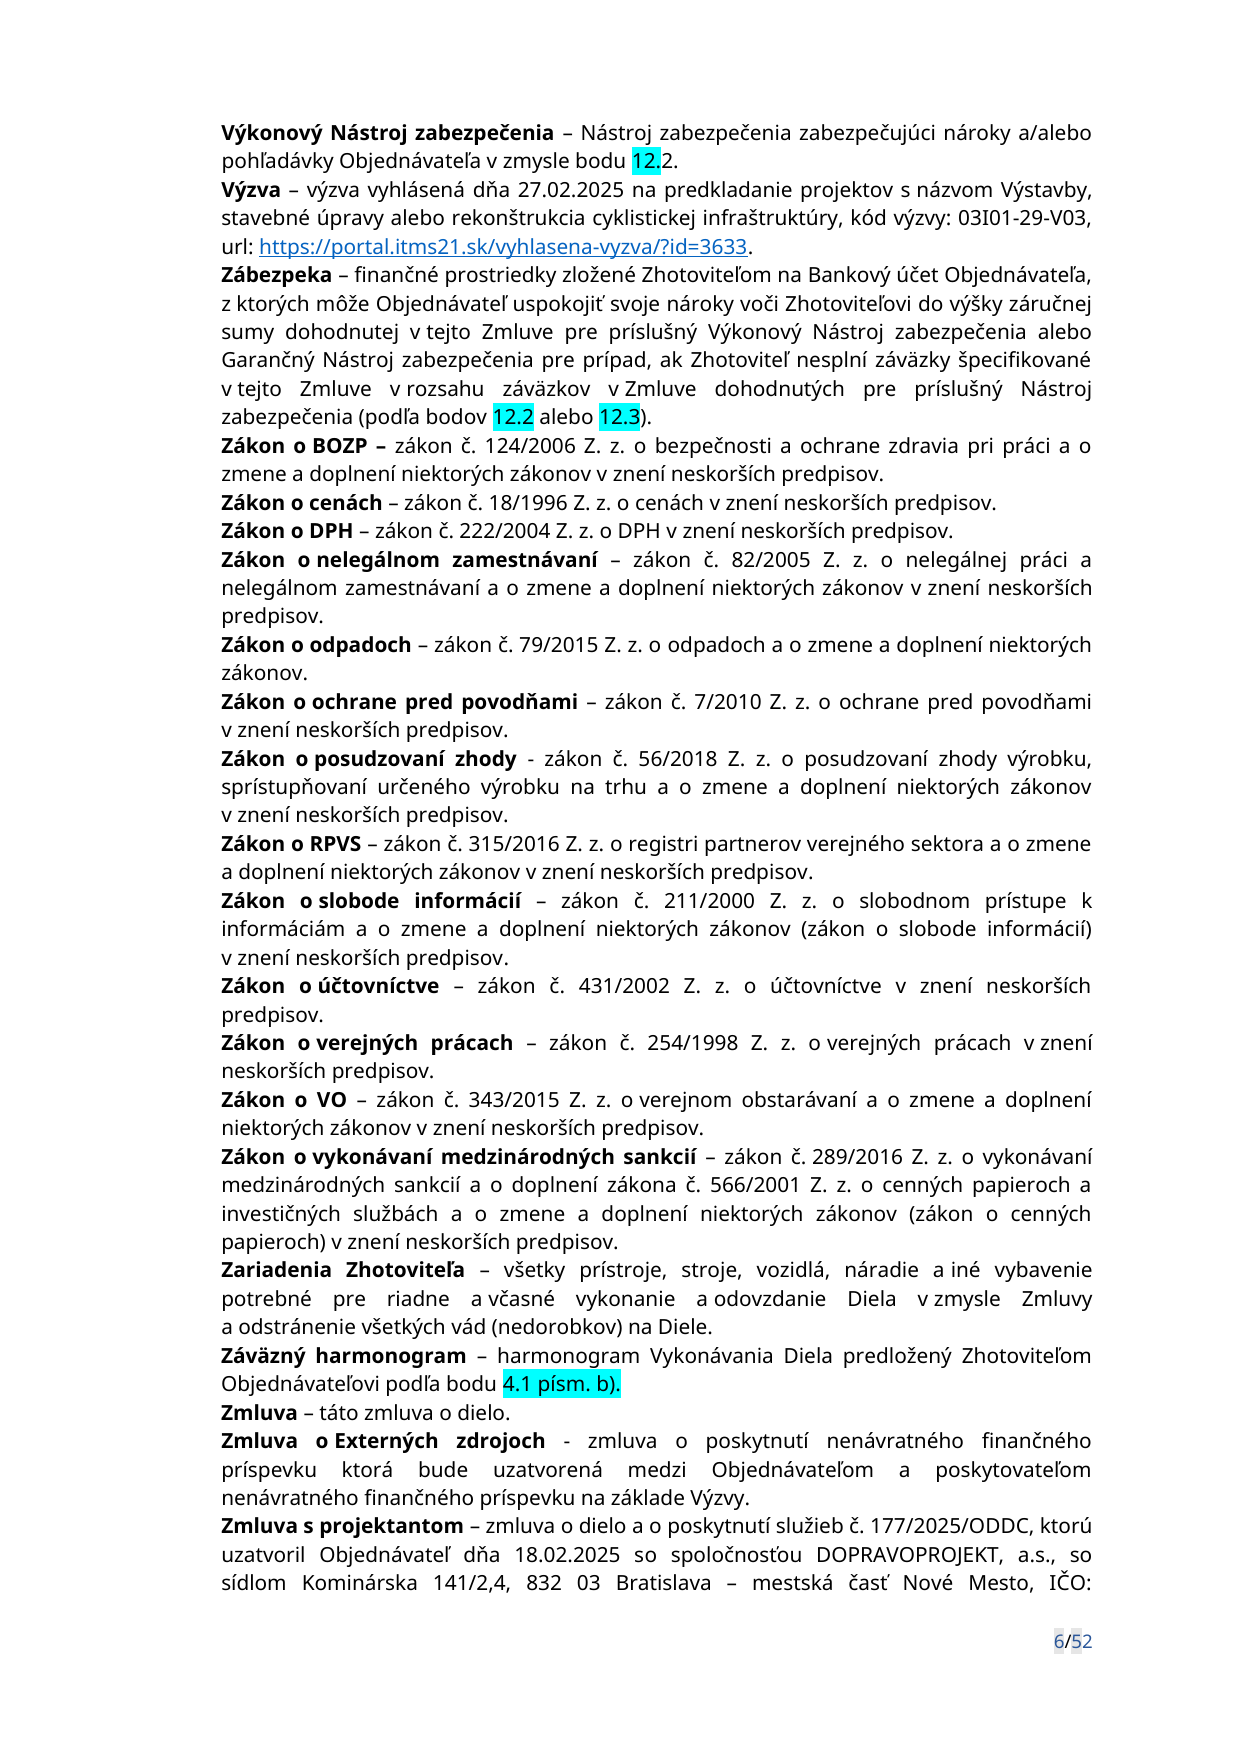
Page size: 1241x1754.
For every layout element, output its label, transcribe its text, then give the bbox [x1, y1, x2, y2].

text Zariadenia Zhotoviteľa – všetky prístroje, stroje, vozidlá, náradie a iné vybavenie potrebné pre riadne a včasné vykonanie a odovzdanie Diela v zmysle Zmluvy a odstránenie všetkých vád (nedorobkov) na Diele. [221, 1256, 1093, 1341]
text Zákon o VO – zákon č. 343/2015 Z. z. o verejnom obstarávaní a o zmene a doplnení niektorých zákonov v znení neskorších predpisov. [221, 1085, 1093, 1142]
text Zákon o DPH – zákon č. 222/2004 Z. z. o DPH v znení neskorších predpisov. [221, 516, 1093, 545]
text Výkonový Nástroj zabezpečenia – Nástroj zabezpečenia zabezpečujúci nároky a/alebo pohľadávky Objednávateľa v zmysle bodu 12.2. [221, 118, 1093, 175]
text Zákon o BOZP – zákon č. 124/2006 Z. z. o bezpečnosti a ochrane zdravia pri práci a o zmene a doplnení niektorých zákonov v znení neskorších predpisov. [221, 431, 1093, 488]
text Zákon o posudzovaní zhody - zákon č. 56/2018 Z. z. o posudzovaní zhody výrobku, sprístupňovaní určeného výrobku na trhu a o zmene a doplnení niektorých zákonov v znení neskorších predpisov. [221, 744, 1093, 829]
text Zákon o vykonávaní medzinárodných sankcií – zákon č. 289/2016 Z. z. o vykonávaní medzinárodných sankcií a o doplnení zákona č. 566/2001 Z. z. o cenných papieroch a investičných službách a o zmene a doplnení niektorých zákonov (zákon o cenných papieroch) v znení neskorších predpisov. [221, 1142, 1093, 1256]
text Výzva – výzva vyhlásená dňa 27.02.2025 na predkladanie projektov s názvom Výstavby, stavebné úpravy alebo rekonštrukcia cyklistickej infraštruktúry, kód výzvy: 03I01-29-V03, url: https://portal.itms21.sk/vyhlasena-vyzva/?id=3633. [221, 175, 1093, 260]
text Zákon o cenách – zákon č. 18/1996 Z. z. o cenách v znení neskorších predpisov. [221, 488, 1093, 516]
text Zábezpeka – finančné prostriedky zložené Zhotoviteľom na Bankový účet Objednávateľa, z ktorých môže Objednávateľ uspokojiť svoje nároky voči Zhotoviteľovi do výšky záručnej sumy dohodnutej v tejto Zmluve pre príslušný Výkonový Nástroj zabezpečenia alebo Garančný Nástroj zabezpečenia pre prípad, ak Zhotoviteľ nesplní záväzky špecifikované v tejto Zmluve v rozsahu záväzkov v Zmluve dohodnutých pre príslušný Nástroj zabezpečenia (podľa bodov 12.2 alebo 12.3). [221, 260, 1093, 431]
text Zmluva – táto zmluva o dielo. [221, 1398, 1093, 1426]
text Zákon o ochrane pred povodňami – zákon č. 7/2010 Z. z. o ochrane pred povodňami v znení neskorších predpisov. [221, 687, 1093, 744]
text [221, 1512, 1093, 1597]
text Záväzný harmonogram – harmonogram Vykonávania Diela predložený Zhotoviteľom Objednávateľovi podľa bodu 4.1 písm. b). [221, 1341, 1093, 1398]
text Zákon o verejných prácach – zákon č. 254/1998 Z. z. o verejných prácach v znení neskorších predpisov. [221, 1028, 1093, 1085]
text Zákon o účtovníctve – zákon č. 431/2002 Z. z. o účtovníctve v znení neskorších predpisov. [221, 971, 1093, 1028]
text Zákon o nelegálnom zamestnávaní – zákon č. 82/2005 Z. z. o nelegálnej práci a nelegálnom zamestnávaní a o zmene a doplnení niektorých zákonov v znení neskorších predpisov. [221, 545, 1093, 630]
text Zákon o RPVS – zákon č. 315/2016 Z. z. o registri partnerov verejného sektora a o zmene a doplnení niektorých zákonov v znení neskorších predpisov. [221, 829, 1093, 886]
text Zákon o slobode informácií – zákon č. 211/2000 Z. z. o slobodnom prístupe k informáciám a o zmene a doplnení niektorých zákonov (zákon o slobode informácií) v znení neskorších predpisov. [221, 886, 1093, 971]
text Zmluva o Externých zdrojoch - zmluva o poskytnutí nenávratného finančného príspevku ktorá bude uzatvorená medzi Objednávateľom a poskytovateľom nenávratného finančného príspevku na základe Výzvy. [221, 1426, 1093, 1512]
text Zákon o odpadoch – zákon č. 79/2015 Z. z. o odpadoch a o zmene a doplnení niektorých zákonov. [221, 630, 1093, 687]
